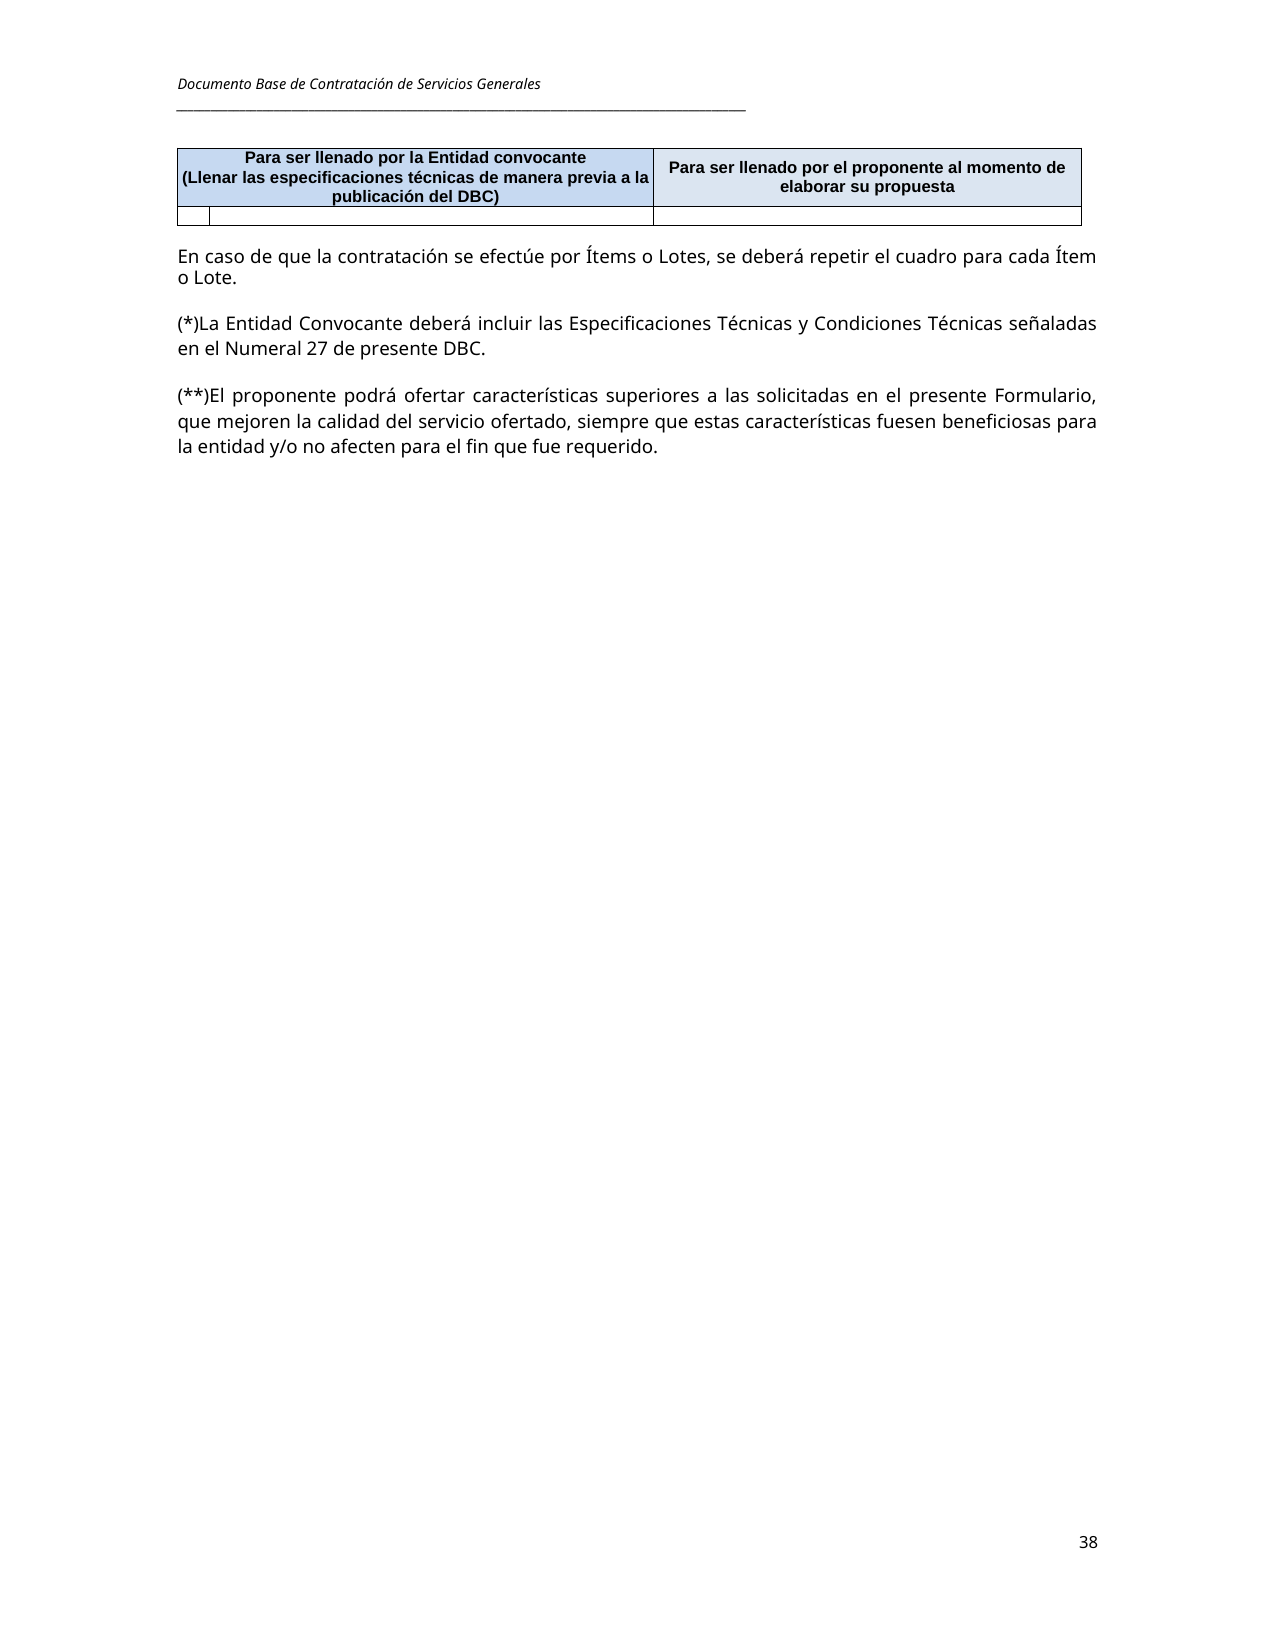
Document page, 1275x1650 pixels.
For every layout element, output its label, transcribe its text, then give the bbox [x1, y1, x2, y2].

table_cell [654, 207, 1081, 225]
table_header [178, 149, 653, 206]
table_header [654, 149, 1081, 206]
text En caso de que la contratación se efectúe por Ítems o Lotes, se deberá repetir el cuadro para cada Ítem o Lote. [177, 247, 1098, 288]
text (*)La Entidad Convocante deberá incluir las Especificaciones Técnicas y Condiciones Técnicas señaladas en el Numeral 27 de presente DBC. [177, 310, 1098, 361]
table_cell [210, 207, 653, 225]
text (**)El proponente podrá ofertar características superiores a las solicitadas en el presente Formulario, que mejoren la calidad del servicio ofertado, siempre que estas características fuesen beneficiosas para la entidad y/o no afecten para el fin que fue requerido. [177, 383, 1098, 459]
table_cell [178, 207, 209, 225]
